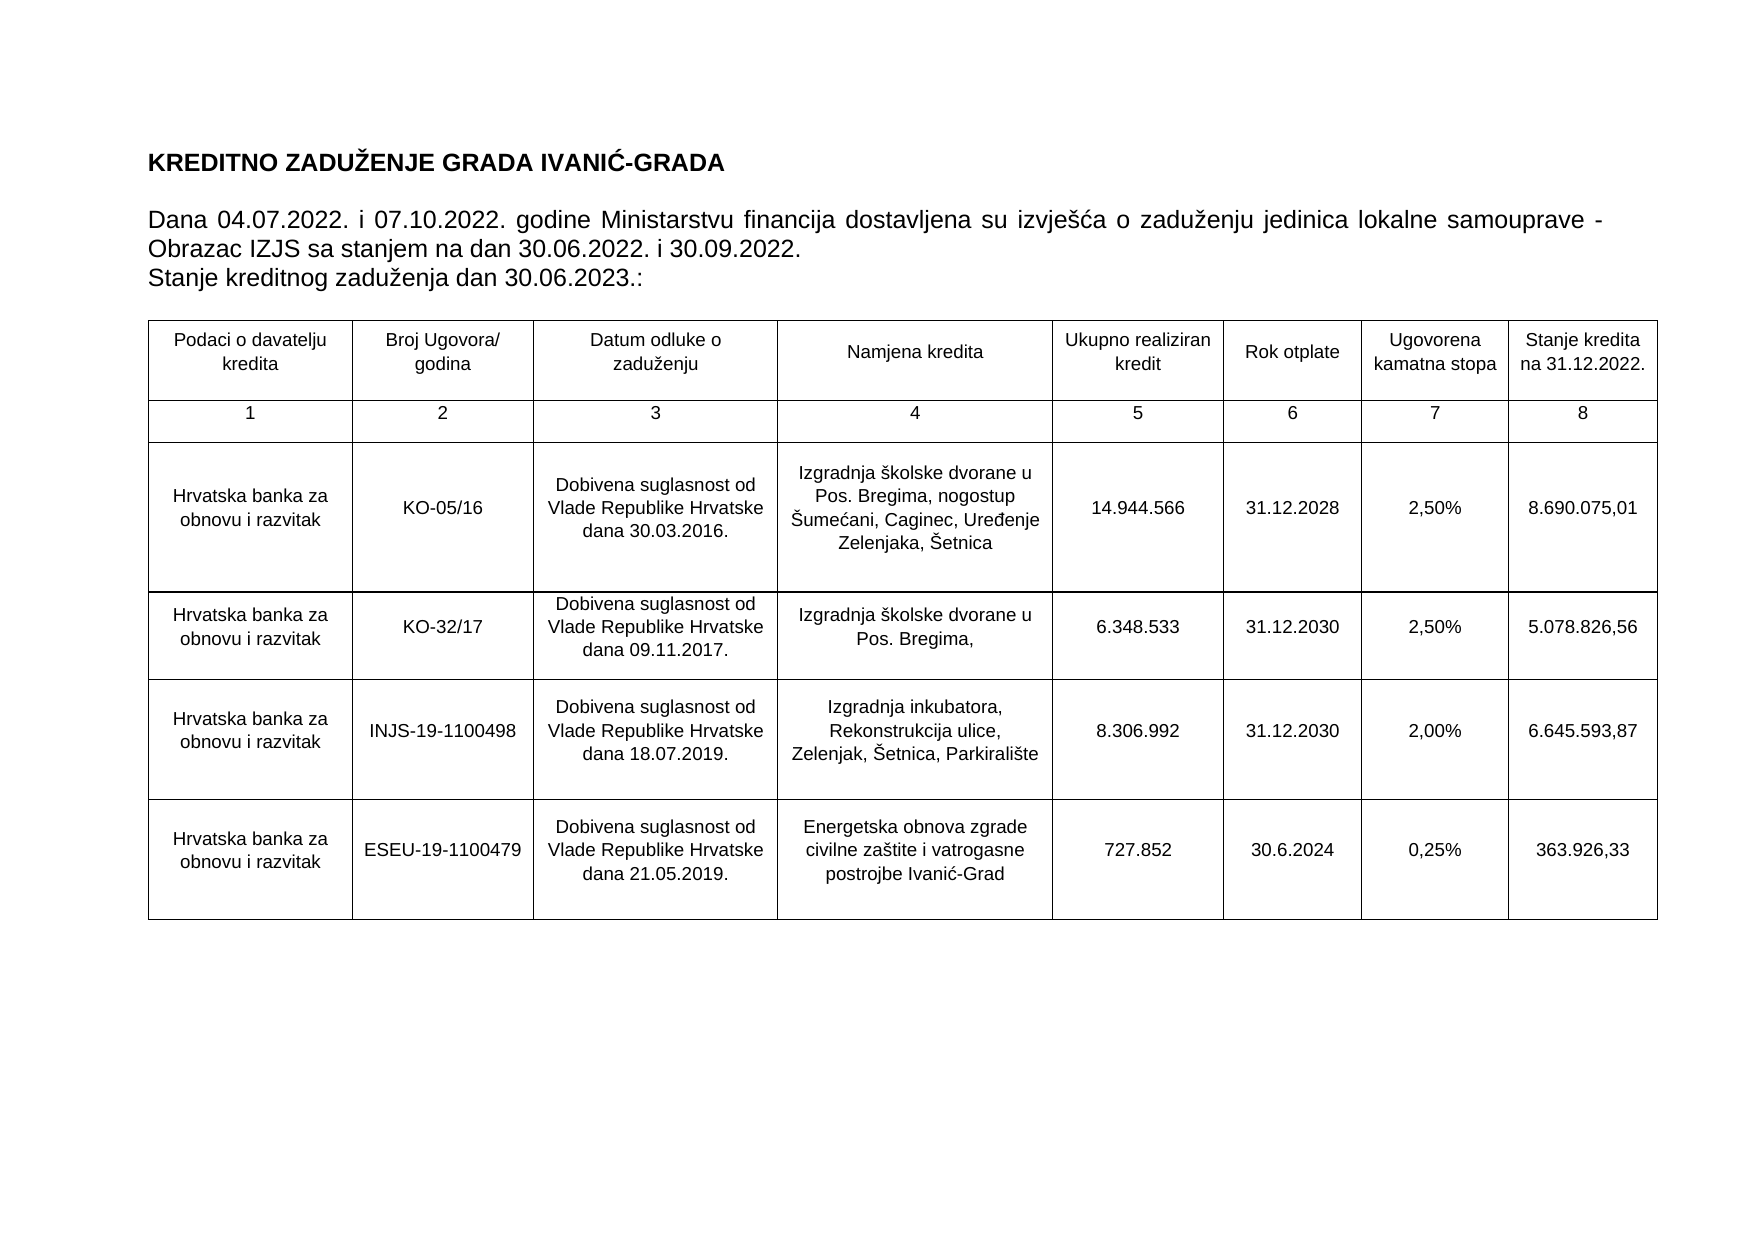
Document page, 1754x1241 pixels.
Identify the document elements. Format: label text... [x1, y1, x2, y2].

table_cell Dobivena suglasnost od Vlade Republike Hrvatske dana 30.03.2016. [534, 443, 777, 591]
table_cell 30.6.2024 [1224, 800, 1361, 919]
table_cell 5 [1053, 401, 1223, 442]
table_cell 8.306.992 [1053, 680, 1223, 799]
table_cell Dobivena suglasnost od Vlade Republike Hrvatske dana 21.05.2019. [534, 800, 777, 919]
table_cell 4 [778, 401, 1052, 442]
table_cell KO-32/17 [353, 593, 533, 679]
table_cell 3 [534, 401, 777, 442]
table_header Stanje kredita na 31.12.2022. [1509, 321, 1657, 400]
table_cell 363.926,33 [1509, 800, 1657, 919]
table_cell Hrvatska banka za obnovu i razvitak [149, 443, 352, 591]
text Stanje kreditnog zaduženja dan 30.06.2023.: [148, 263, 1606, 291]
text KREDITNO ZADUŽENJE GRADA IVANIĆ-GRADA [148, 148, 1606, 176]
table_header Rok otplate [1224, 321, 1361, 400]
table_cell 0,25% [1362, 800, 1508, 919]
table_cell Dobivena suglasnost od Vlade Republike Hrvatske dana 18.07.2019. [534, 680, 777, 799]
table_cell INJS-19-1100498 [353, 680, 533, 799]
table_cell 6.645.593,87 [1509, 680, 1657, 799]
table_cell 8 [1509, 401, 1657, 442]
table_header Datum odluke o zaduženju [534, 321, 777, 400]
text Dana 04.07.2022. i 07.10.2022. godine Ministarstvu financija dostavljena su izvješća o zaduženju jedinica lokalne samouprave - Obrazac IZJS sa stanjem na dan 30.06.2022. i 30.09.2022. [148, 205, 1606, 263]
table_cell 2,50% [1362, 443, 1508, 591]
table_cell 2,50% [1362, 593, 1508, 679]
table_cell Dobivena suglasnost od Vlade Republike Hrvatske dana 09.11.2017. [534, 593, 777, 679]
table_cell 5.078.826,56 [1509, 593, 1657, 679]
table_cell Hrvatska banka za obnovu i razvitak [149, 593, 352, 679]
table_header Namjena kredita [778, 321, 1052, 400]
table_header Podaci o davatelju kredita [149, 321, 352, 400]
table_cell 6.348.533 [1053, 593, 1223, 679]
table_cell KO-05/16 [353, 443, 533, 591]
table_cell Izgradnja školske dvorane u Pos. Bregima, [778, 593, 1052, 679]
table_cell 31.12.2028 [1224, 443, 1361, 591]
table_header Broj Ugovora/ godina [353, 321, 533, 400]
table_cell 8.690.075,01 [1509, 443, 1657, 591]
table_cell 2,00% [1362, 680, 1508, 799]
table_cell 727.852 [1053, 800, 1223, 919]
table_cell Energetska obnova zgrade civilne zaštite i vatrogasne postrojbe Ivanić-Grad [778, 800, 1052, 919]
table_cell 1 [149, 401, 352, 442]
table_cell Hrvatska banka za obnovu i razvitak [149, 680, 352, 799]
table_header Ukupno realiziran kredit [1053, 321, 1223, 400]
table_cell Izgradnja inkubatora, Rekonstrukcija ulice, Zelenjak, Šetnica, Parkiralište [778, 680, 1052, 799]
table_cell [149, 800, 352, 919]
table_cell 2 [353, 401, 533, 442]
table_header Ugovorena kamatna stopa [1362, 321, 1508, 400]
table_cell Izgradnja školske dvorane u Pos. Bregima, nogostup Šumećani, Caginec, Uređenje Zelenjaka, Šetnica [778, 443, 1052, 591]
table_cell 7 [1362, 401, 1508, 442]
table_cell ESEU-19-1100479 [353, 800, 533, 919]
table_cell 31.12.2030 [1224, 680, 1361, 799]
table_cell 6 [1224, 401, 1361, 442]
table_cell 14.944.566 [1053, 443, 1223, 591]
table_cell 31.12.2030 [1224, 593, 1361, 679]
